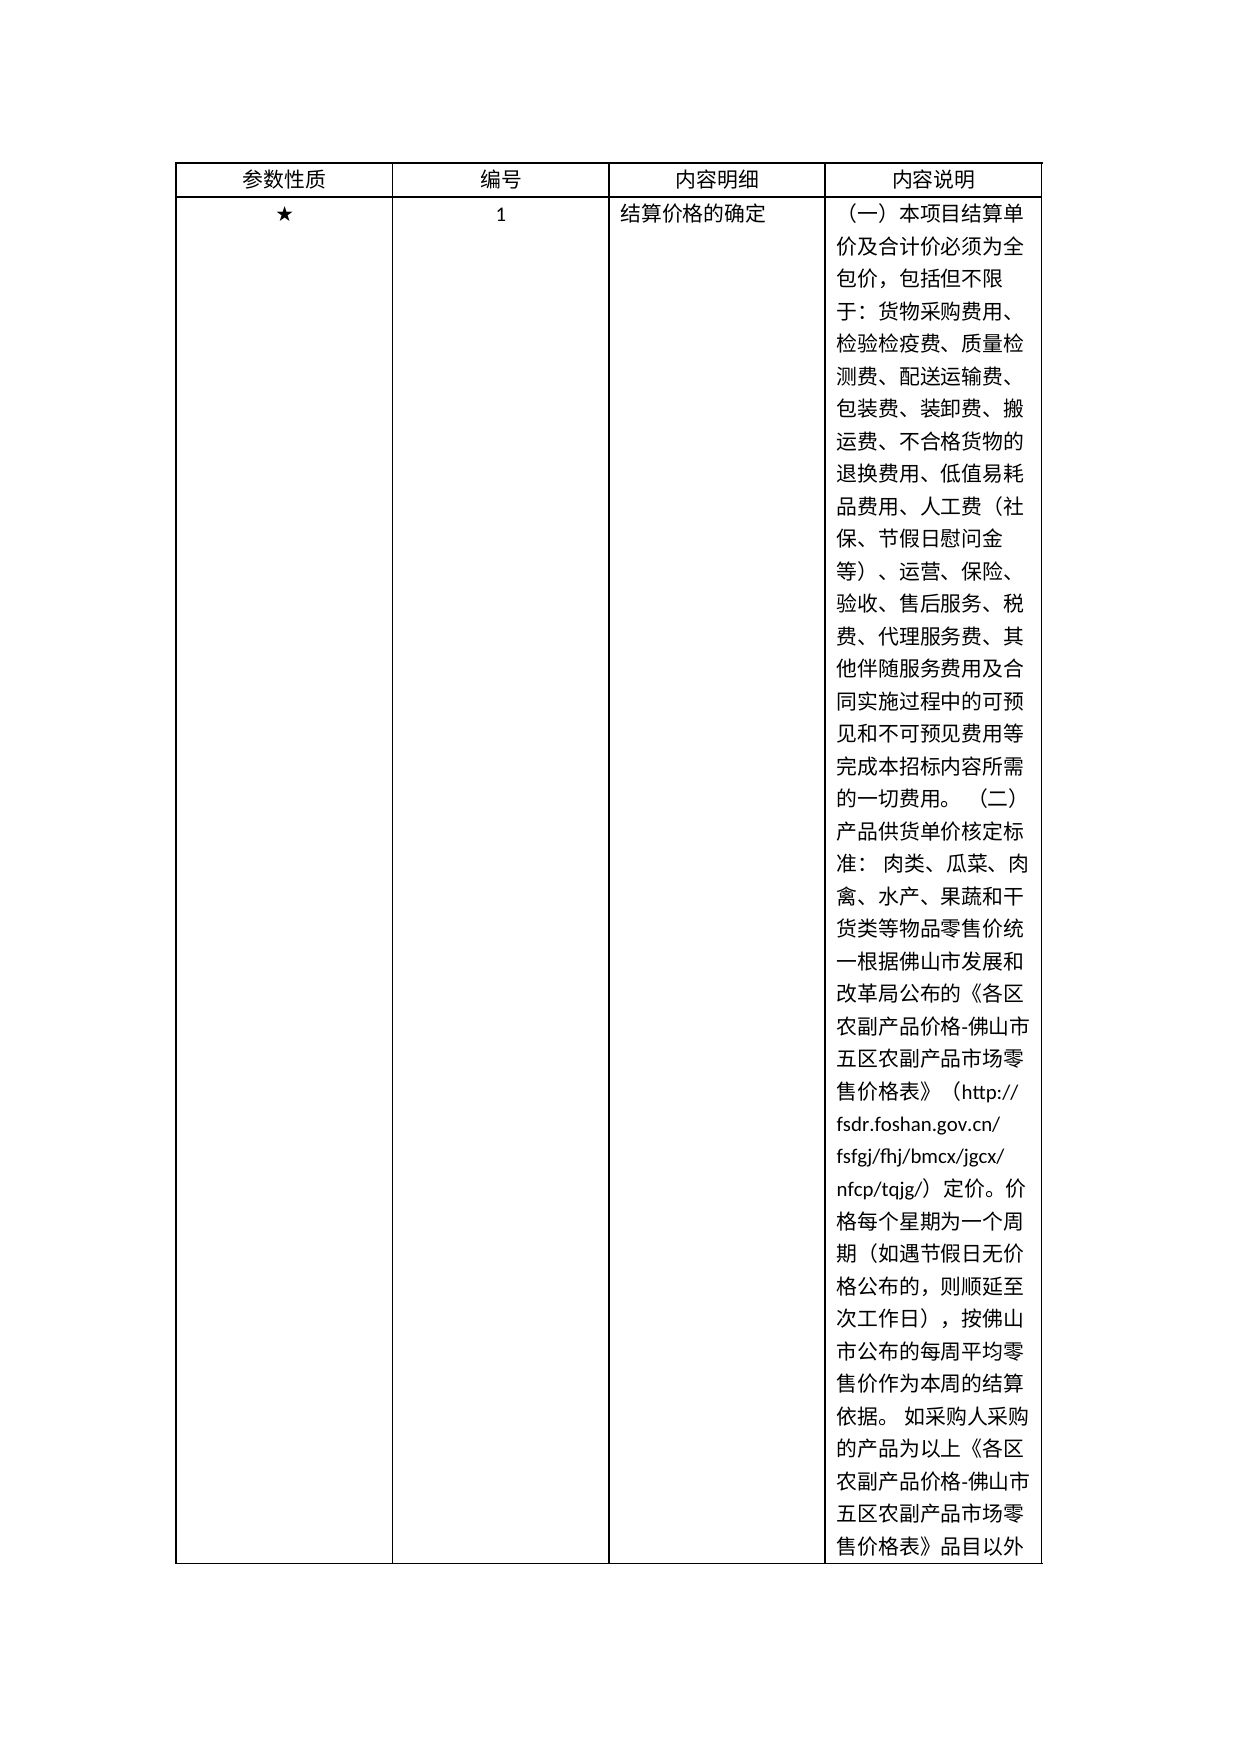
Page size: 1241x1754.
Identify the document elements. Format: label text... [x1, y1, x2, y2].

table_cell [826, 198, 1041, 1563]
table_cell 结算价格的确定 [610, 198, 824, 1563]
table_header 内容说明 [826, 164, 1041, 196]
table_header 参数性质 [177, 164, 392, 196]
table_cell 1 [393, 198, 608, 1563]
table_cell ★ [177, 198, 392, 1563]
table_header 编号 [393, 164, 608, 196]
table_header 内容明细 [610, 164, 824, 196]
